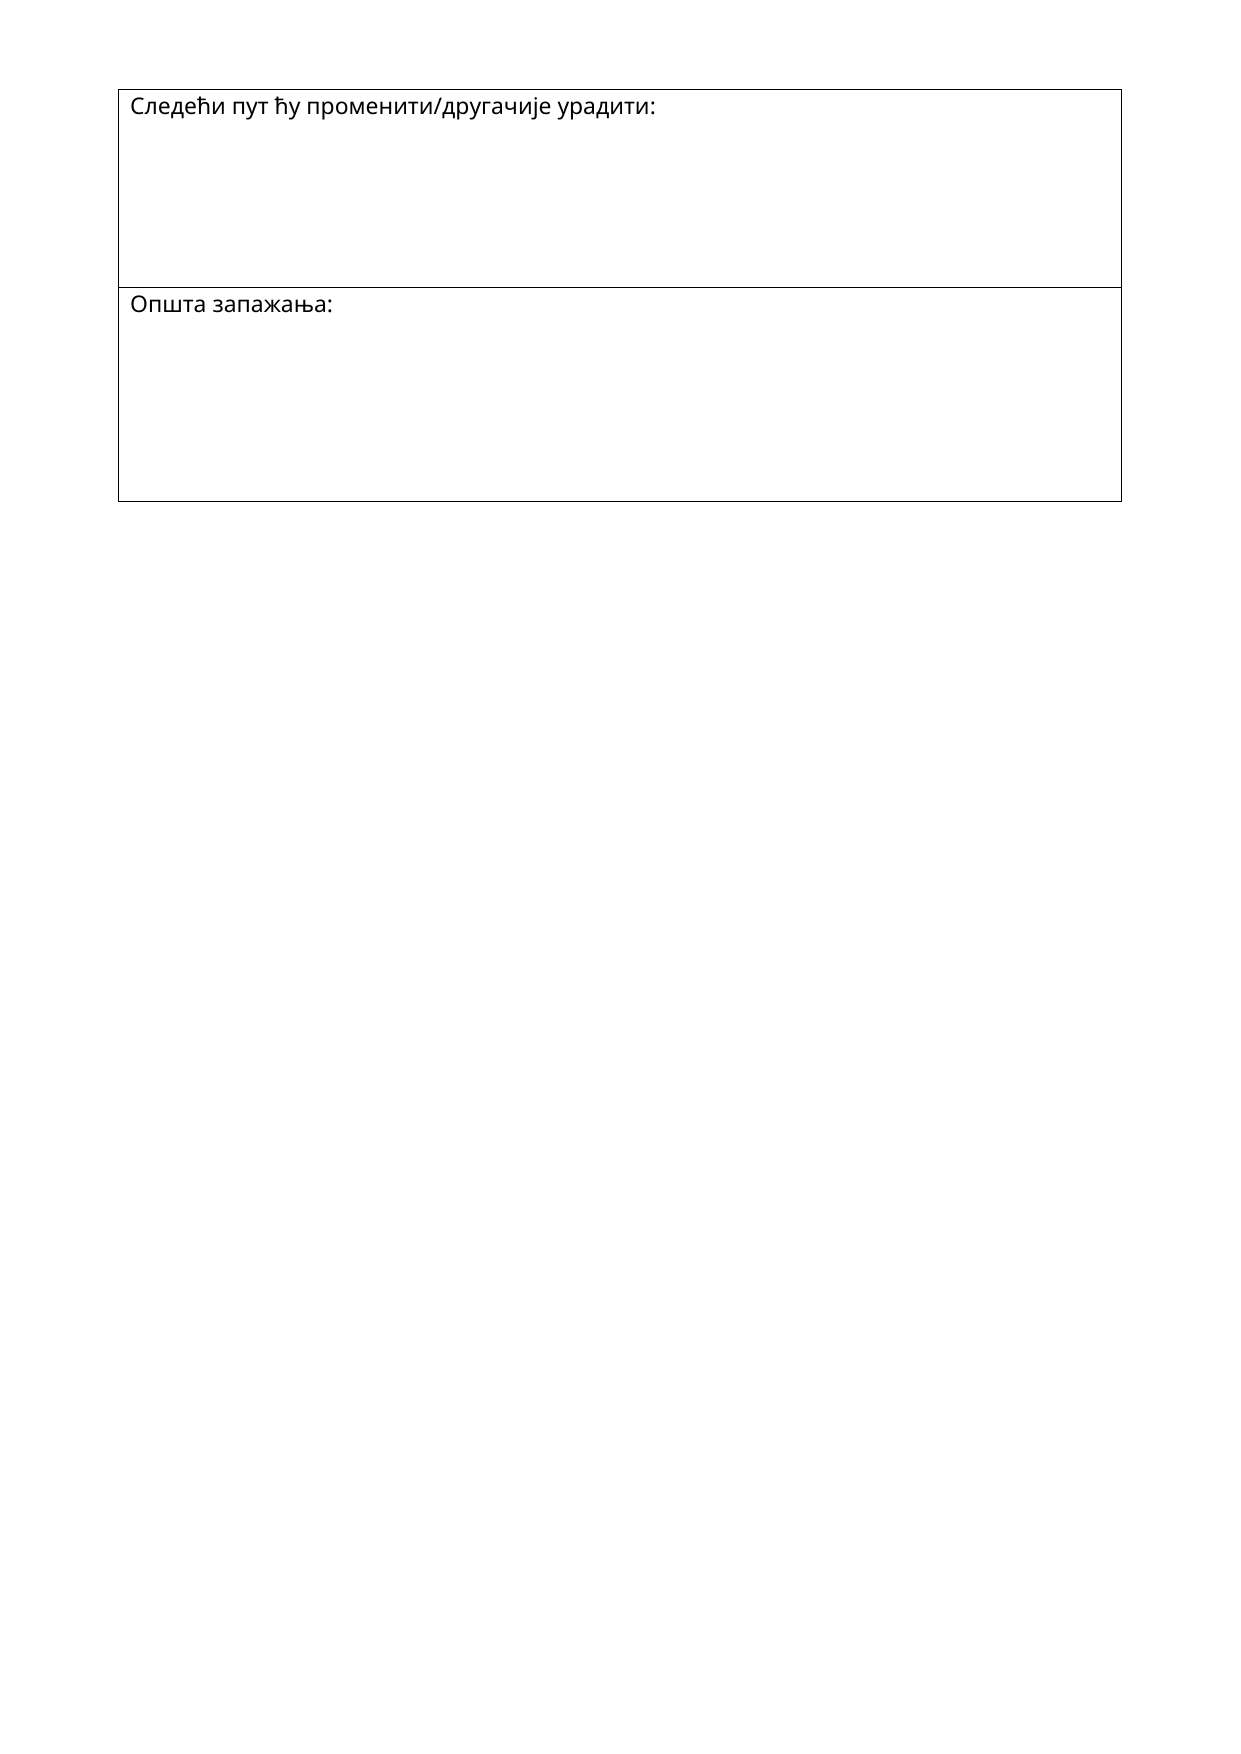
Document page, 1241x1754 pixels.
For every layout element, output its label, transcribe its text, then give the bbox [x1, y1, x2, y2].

table_cell Следећи пут ћу променити/другачије урадити: [119, 90, 1121, 287]
table_cell Општа запажања: [119, 288, 1121, 501]
